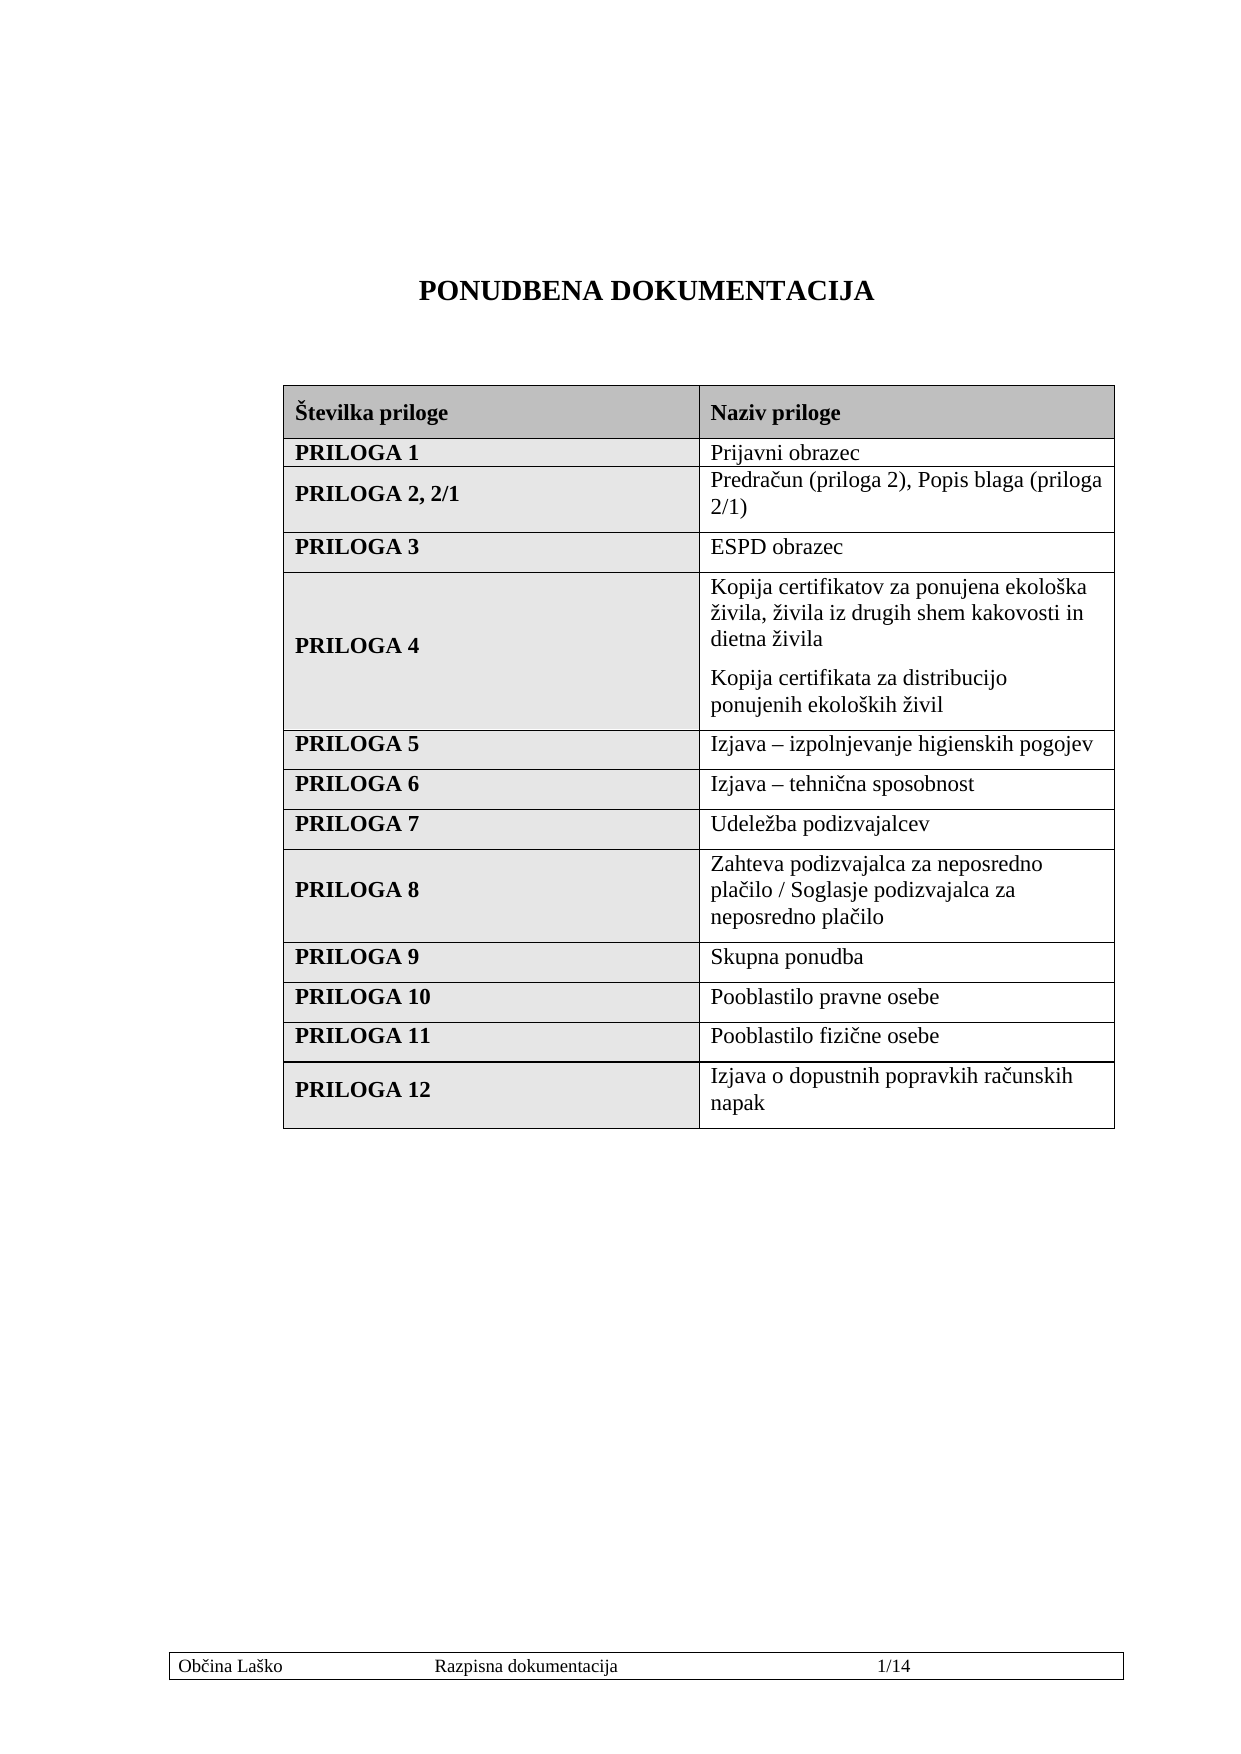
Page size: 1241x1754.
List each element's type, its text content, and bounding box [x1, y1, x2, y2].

table_cell Udeležba podizvajalcev [700, 810, 1114, 849]
table_cell Prijavni obrazec [700, 439, 1114, 466]
table_cell Izjava o dopustnih popravkih računskih napak [700, 1063, 1114, 1128]
table_cell PRILOGA 12 [284, 1063, 699, 1128]
table_cell PRILOGA 8 [284, 850, 699, 942]
table_cell Kopija certifikatov za ponujena ekološka živila, živila iz drugih shem kakovosti in dietna živila Kopija certifikata za distribucijo ponujenih ekoloških živil [700, 573, 1114, 729]
table_header Naziv priloge [700, 386, 1114, 438]
table_cell Izjava – izpolnjevanje higienskih pogojev [700, 731, 1114, 769]
table_cell Zahteva podizvajalca za neposredno plačilo / Soglasje podizvajalca za neposredno plačilo [700, 850, 1114, 942]
table_cell PRILOGA 7 [284, 810, 699, 849]
table_cell PRILOGA 4 [284, 573, 699, 729]
table_cell PRILOGA 2, 2/1 [284, 467, 699, 532]
table_cell PRILOGA 1 [284, 439, 699, 466]
table_cell Pooblastilo pravne osebe [700, 983, 1114, 1022]
table_cell PRILOGA 9 [284, 943, 699, 982]
table_cell PRILOGA 10 [284, 983, 699, 1022]
text PONUDBENA DOKUMENTACIJA [178, 273, 1115, 306]
table_cell PRILOGA 6 [284, 770, 699, 809]
table_cell ESPD obrazec [700, 533, 1114, 572]
table_cell PRILOGA 11 [284, 1023, 699, 1061]
table_header Številka priloge [284, 386, 699, 438]
table_cell PRILOGA 5 [284, 731, 699, 769]
table_cell Pooblastilo fizične osebe [700, 1023, 1114, 1061]
table_cell PRILOGA 3 [284, 533, 699, 572]
table_cell Izjava – tehnična sposobnost [700, 770, 1114, 809]
table_cell Predračun (priloga 2), Popis blaga (priloga 2/1) [700, 467, 1114, 532]
table_cell Skupna ponudba [700, 943, 1114, 982]
